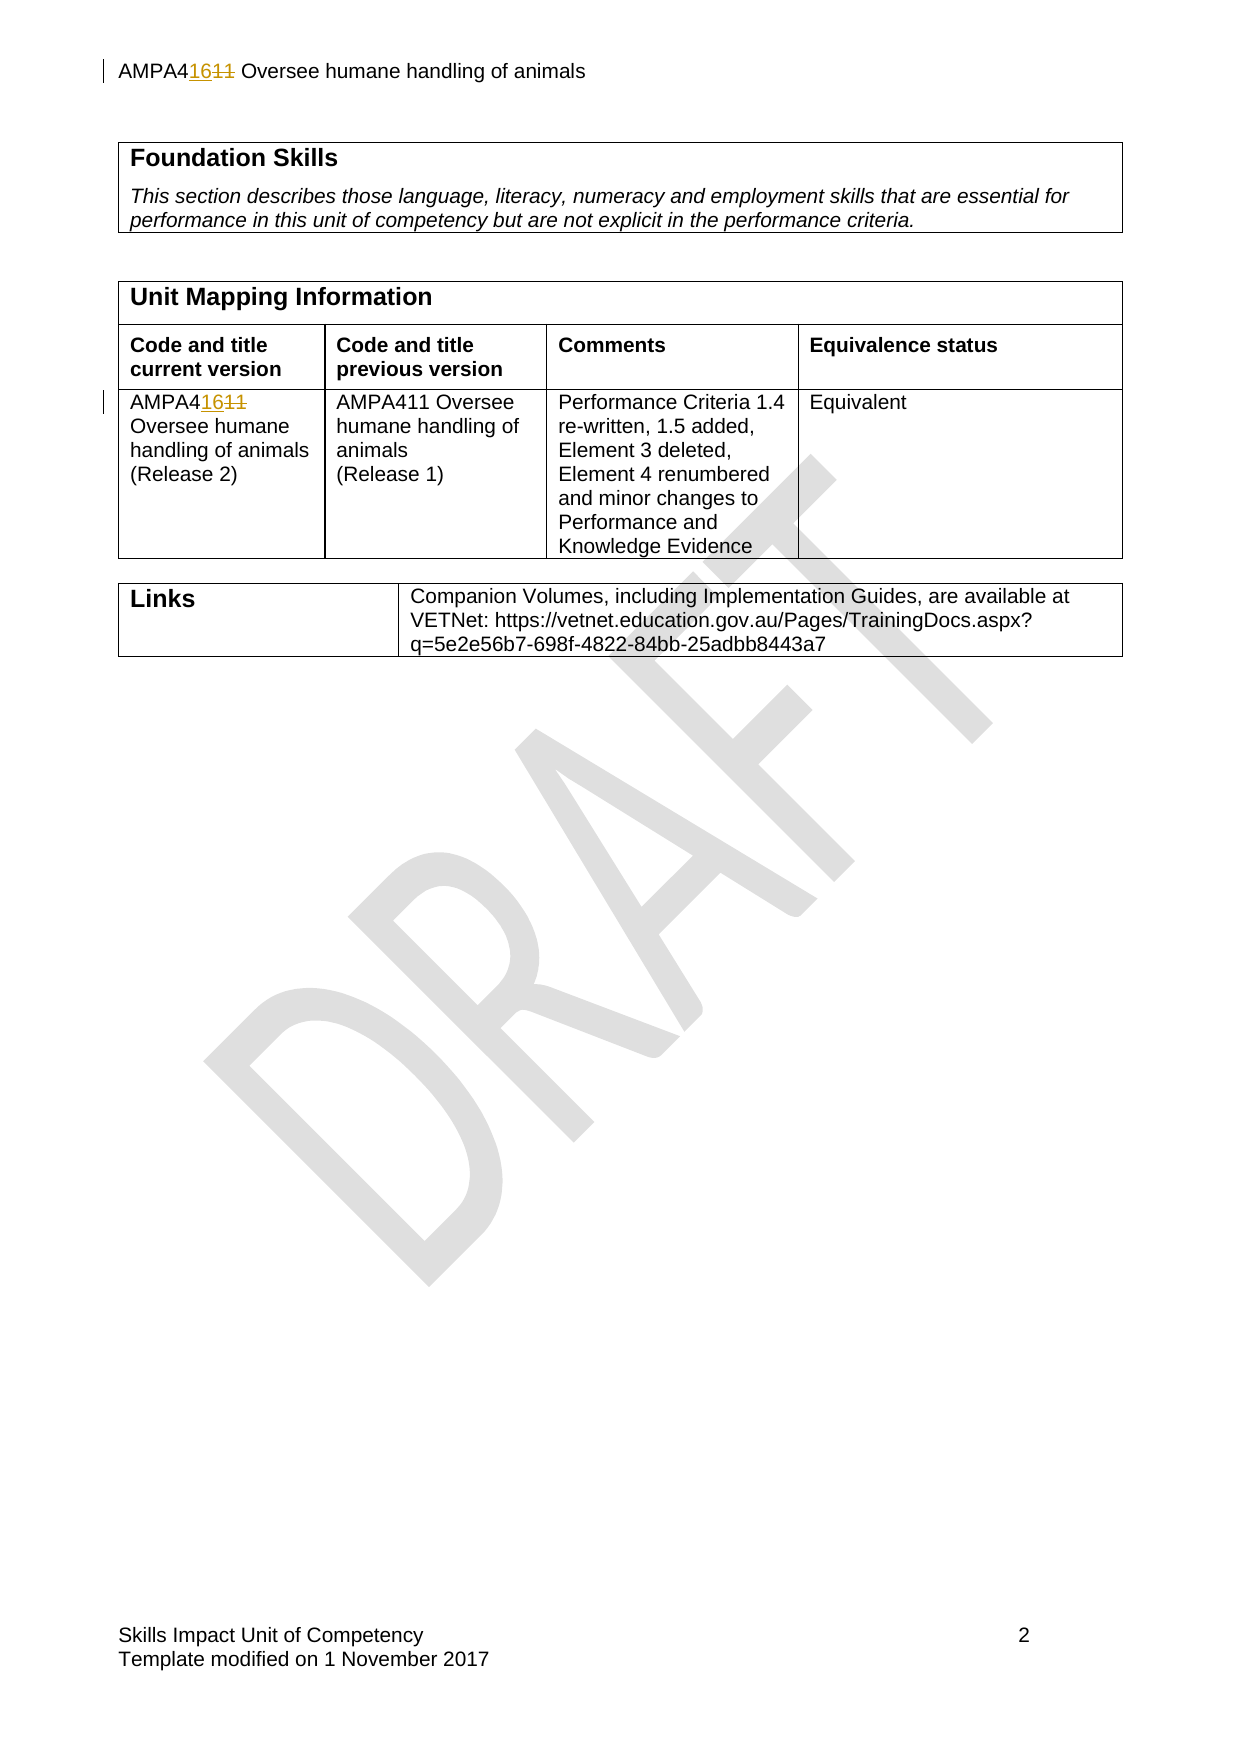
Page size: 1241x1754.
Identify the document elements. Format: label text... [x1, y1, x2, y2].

table_header Unit Mapping Information [119, 282, 1122, 323]
table_cell AMPA411 Oversee humane handling of animals (Release 1) [326, 390, 546, 558]
table_header Links [119, 584, 398, 656]
table_cell Comments [547, 325, 798, 389]
table_cell AMPA4 Oversee humane handling of animals (Release 2) [119, 390, 324, 558]
table_header Foundation Skills This section describes those language, literacy, numeracy and employment skills that are essential for performance in this unit of competency but are not explicit in the performance criteria. [119, 143, 1122, 232]
table_cell Code and title previous version [326, 325, 546, 389]
table_header Companion Volumes, including Implementation Guides, are available at VETNet: https://vetnet.education.gov.au/Pages/TrainingDocs.aspx?q=5e2e56b7-698f-4822-84bb-25adbb8443a7 [399, 584, 1122, 656]
table_cell Equivalent [799, 390, 1122, 558]
table_cell Code and title current version [119, 325, 324, 389]
table_cell Performance Criteria 1.4 re-written, 1.5 added, Element 3 deleted, Element 4 renumbered and minor changes to Performance and Knowledge Evidence [547, 390, 798, 558]
table_cell Equivalence status [799, 325, 1122, 389]
